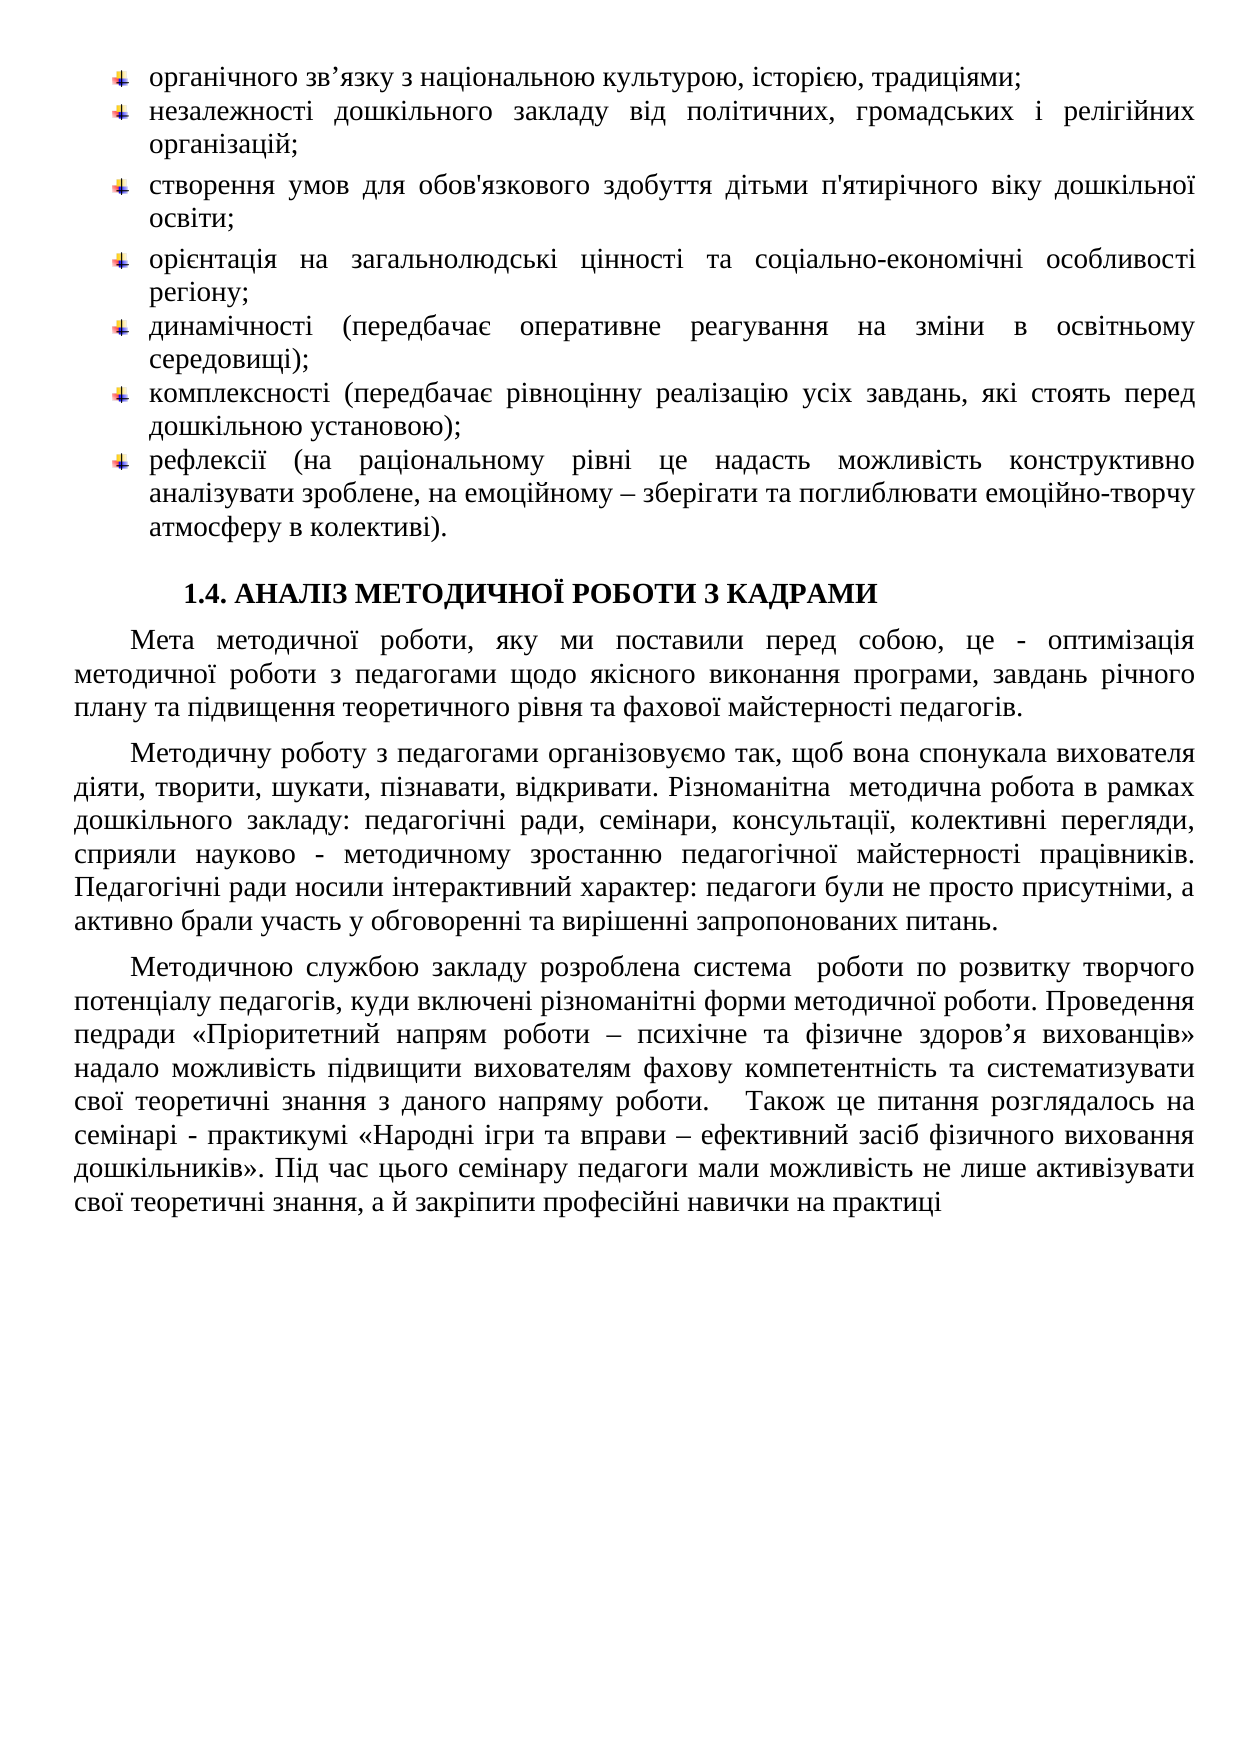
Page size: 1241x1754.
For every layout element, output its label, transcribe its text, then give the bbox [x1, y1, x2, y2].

picture [112, 69, 129, 87]
list незалежності дошкільного закладу від політичних, громадських і релігійних організацій; [111, 93, 1196, 160]
text Мета методичної роботи, яку ми поставили перед собою, це - оптимізація методичної роботи з педагогами щодо якісного виконання програми, завдань річного плану та підвищення теоретичного рівня та фахової майстерності педагогів. [74, 622, 1196, 723]
text Методичною службою закладу розроблена система роботи по розвитку творчого потенціалу педагогів, куди включені різноманітні форми методичної роботи. Проведення педради «Пріоритетний напрям роботи – психічне та фізичне здоров’я вихованців» надало можливість підвищити вихователям фахову компетентність та систематизувати свої теоретичні знання з даного напряму роботи. Також це питання розглядалось на семінарі - практикумі «Народні ігри та вправи – ефективний засіб фізичного виховання дошкільників». Під час цього семінару педагоги мали можливість не лише активізувати свої теоретичні знання, а й закріпити професійні навички на практиці [74, 949, 1196, 1217]
list органічного зв’язку з національною культурою, історією, традиціями; [111, 59, 1196, 93]
list динамічності (передбачає оперативне реагування на зміни в освітньому середовищі); [111, 308, 1196, 375]
picture [112, 318, 129, 336]
picture [112, 103, 129, 120]
list орієнтація на загальнолюдські цінності та соціально-економічні особливості регіону; [111, 241, 1196, 308]
picture [112, 385, 129, 403]
picture [112, 452, 129, 470]
list комплексності (передбачає рівноцінну реалізацію усіх завдань, які стоять перед дошкільною установою); [111, 375, 1196, 442]
text 1.4. АНАЛІЗ МЕТОДИЧНОЇ РОБОТИ З КАДРАМИ [127, 576, 1196, 610]
picture [112, 251, 129, 269]
list рефлексії (на раціональному рівні це надасть можливість конструктивно аналізувати зроблене, на емоційному – зберігати та поглиблювати емоційно-творчу атмосферу в колективі). [111, 442, 1196, 543]
list створення умов для обов'язкового здобуття дітьми п'ятирічного віку дошкільної освіти; [111, 167, 1196, 234]
text Методичну роботу з педагогами організовуємо так, щоб вона спонукала вихователя діяти, творити, шукати, пізнавати, відкривати. Різноманітна методична робота в рамках дошкільного закладу: педагогічні ради, семінари, консультації, колективні перегляди, сприяли науково - методичному зростанню педагогічної майстерності працівників. Педагогічні ради носили інтерактивний характер: педагоги були не просто присутніми, а активно брали участь у обговоренні та вирішенні запропонованих питань. [74, 735, 1196, 937]
picture [112, 177, 129, 195]
